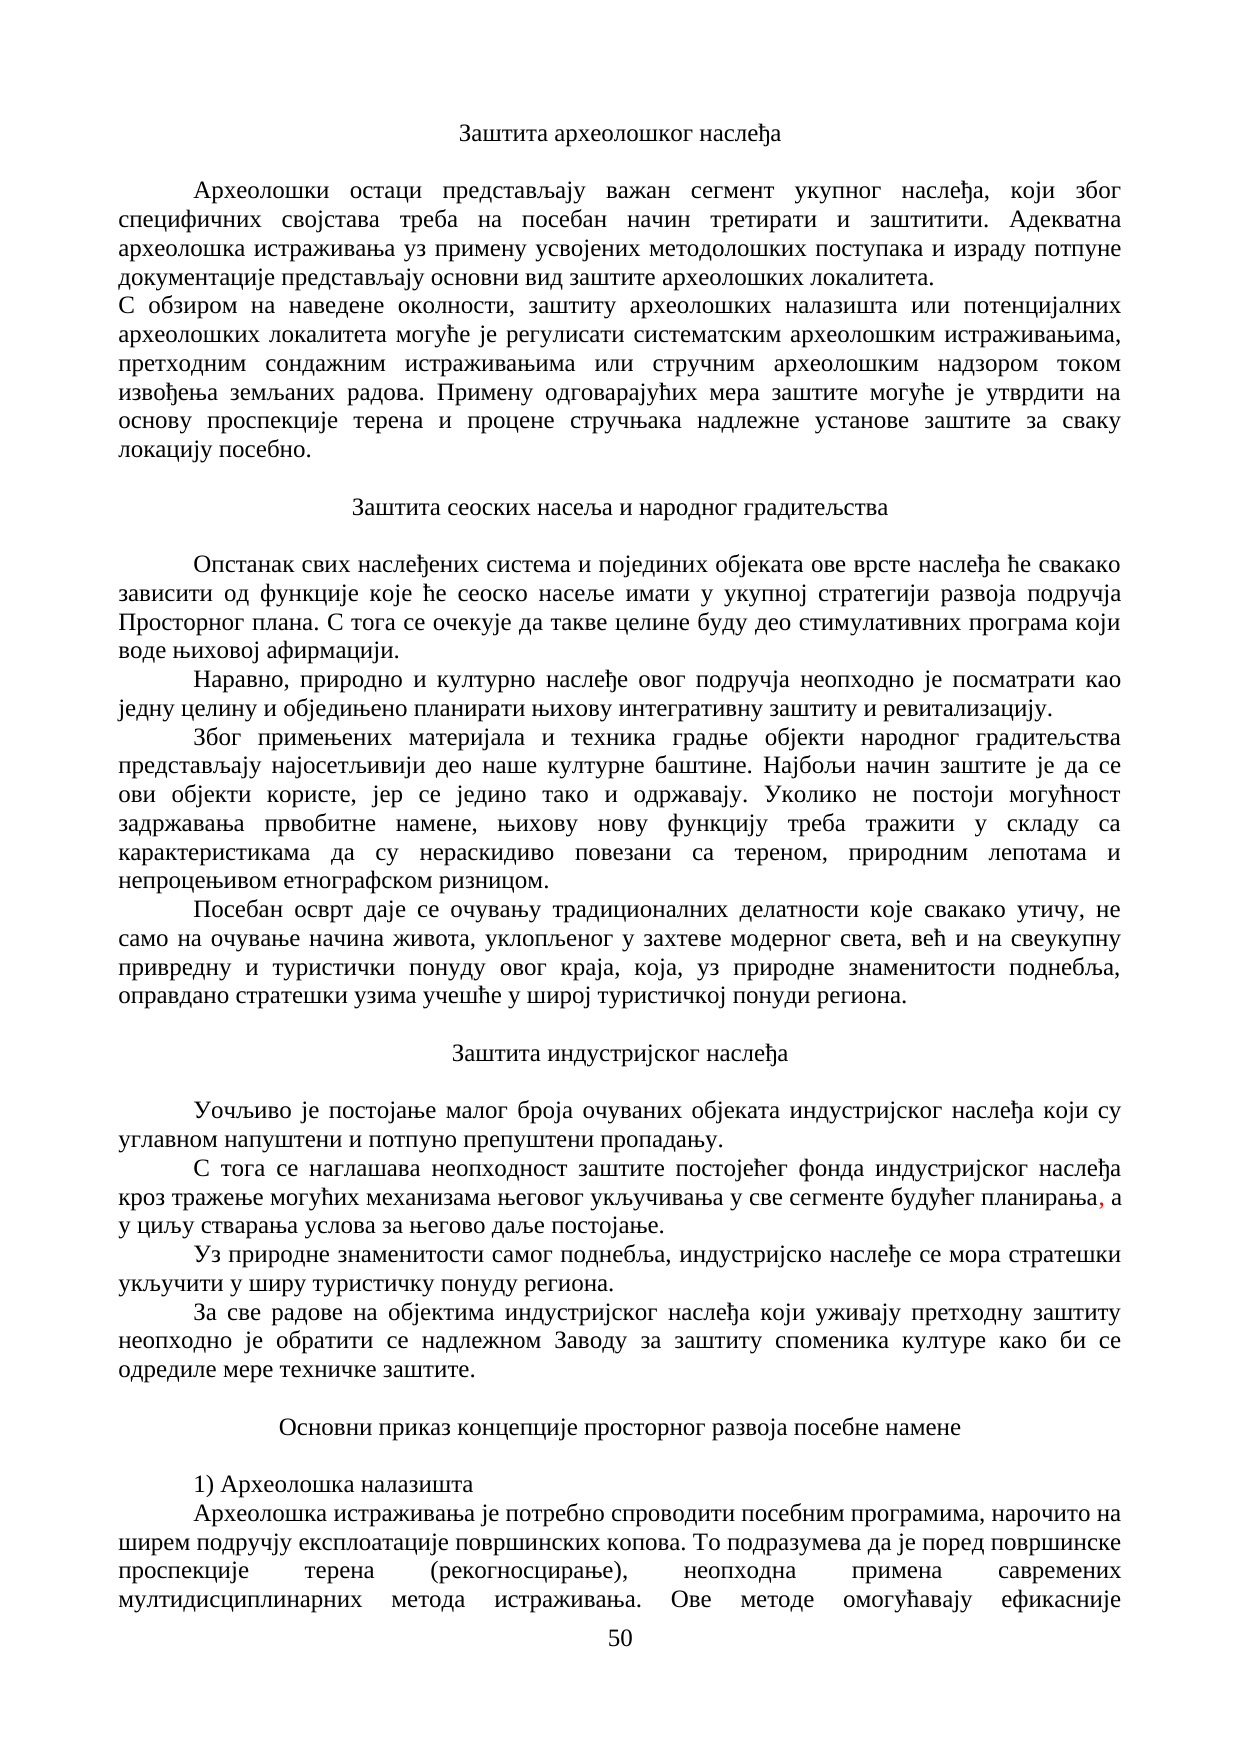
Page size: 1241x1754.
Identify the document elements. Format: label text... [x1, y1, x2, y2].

text Опстанак свих наслеђених система и појединих објеката ове врсте наслеђа ће свакако зависити од функције које ће сеоско насеље имати у укупној стратегији развоја подручја Просторног плана. С тога се очекује да такве целине буду део стимулативних програма који воде њиховој афирмацији. [118, 549, 1122, 664]
text Основни приказ концепције просторног развоја посебне намене [118, 1412, 1122, 1441]
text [118, 1498, 1122, 1613]
text Наравно, природно и културно наслеђе овог подручја неопходно је посматрати као једну целину и обједињено планирати њихову интегративну заштиту и ревитализацију. [118, 664, 1122, 722]
text С тога се наглашава неопходност заштите постојећег фонда индустријског наслеђа кроз тражење могућих механизама његовог укључивања у све сегменте будућег планирања, а у циљу стварања услова за његово даље постојање. [118, 1153, 1122, 1239]
text За све радове на објектима индустријског наслеђа који уживају претходну заштиту неопходно је обратити се надлежном Заводу за заштиту споменика културе како би се одредиле мере техничке заштите. [118, 1297, 1122, 1383]
text С обзиром на наведене околности, заштиту археолошких налазишта или потенцијалних археолошких локалитета могуће је регулисати систематским археолошким истраживањима, претходним сондажним истраживањима или стручним археолошким надзором током извођења земљаних радова. Примену одговарајућих мера заштите могуће је утврдити на основу проспекције терена и процене стручњака надлежне установе заштите за сваку локацију посебно. [118, 291, 1122, 463]
text Уз природне знаменитости самог поднебља, индустријско наслеђе се мора стратешки укључити у ширу туристичку понуду региона. [118, 1239, 1122, 1297]
text Због примењених материјала и техника градње објекти народног градитељства представљају најосетљивији део наше културне баштине. Најбољи начин заштите је да се ови објекти користе, јер се једино тако и одржавају. Уколико не постоји могућност задржавања првобитне намене, њихову нову функцију треба тражити у складу са карактеристикама да су нераскидиво повезани са тереном, природним лепотама и непроцењивом етнографском ризницом. [118, 722, 1122, 894]
text Археолошки остаци представљају важан сегмент укупног наслеђа, који због специфичних својстава треба на посебан начин третирати и заштитити. Адекватна археолошка истраживања уз примену усвојених методолошких поступака и израду потпуне документације представљају основни вид заштите археолошких локалитета. [118, 176, 1122, 291]
text Уочљиво је постојање малог броја очуваних објеката индустријског наслеђа који су углавном напуштени и потпуно препуштени пропадању. [118, 1096, 1122, 1153]
text Заштита сеоских насеља и народног градитељства [118, 492, 1122, 521]
text 1) Археолошкa налазиштa [118, 1469, 1122, 1498]
text Заштита археолошког наслеђа [118, 118, 1122, 147]
text Посебан осврт даје се очувању традиционалних делатности које свакако утичу, не само на очување начина живота, уклопљеног у захтеве модерног света, већ и на свеукупну привредну и туристички понуду овог краја, која, уз природне знаменитости поднебља, оправдано стратешки узима учешће у широј туристичкој понуди региона. [118, 894, 1122, 1009]
text Заштита индустријског наслеђа [118, 1038, 1122, 1067]
